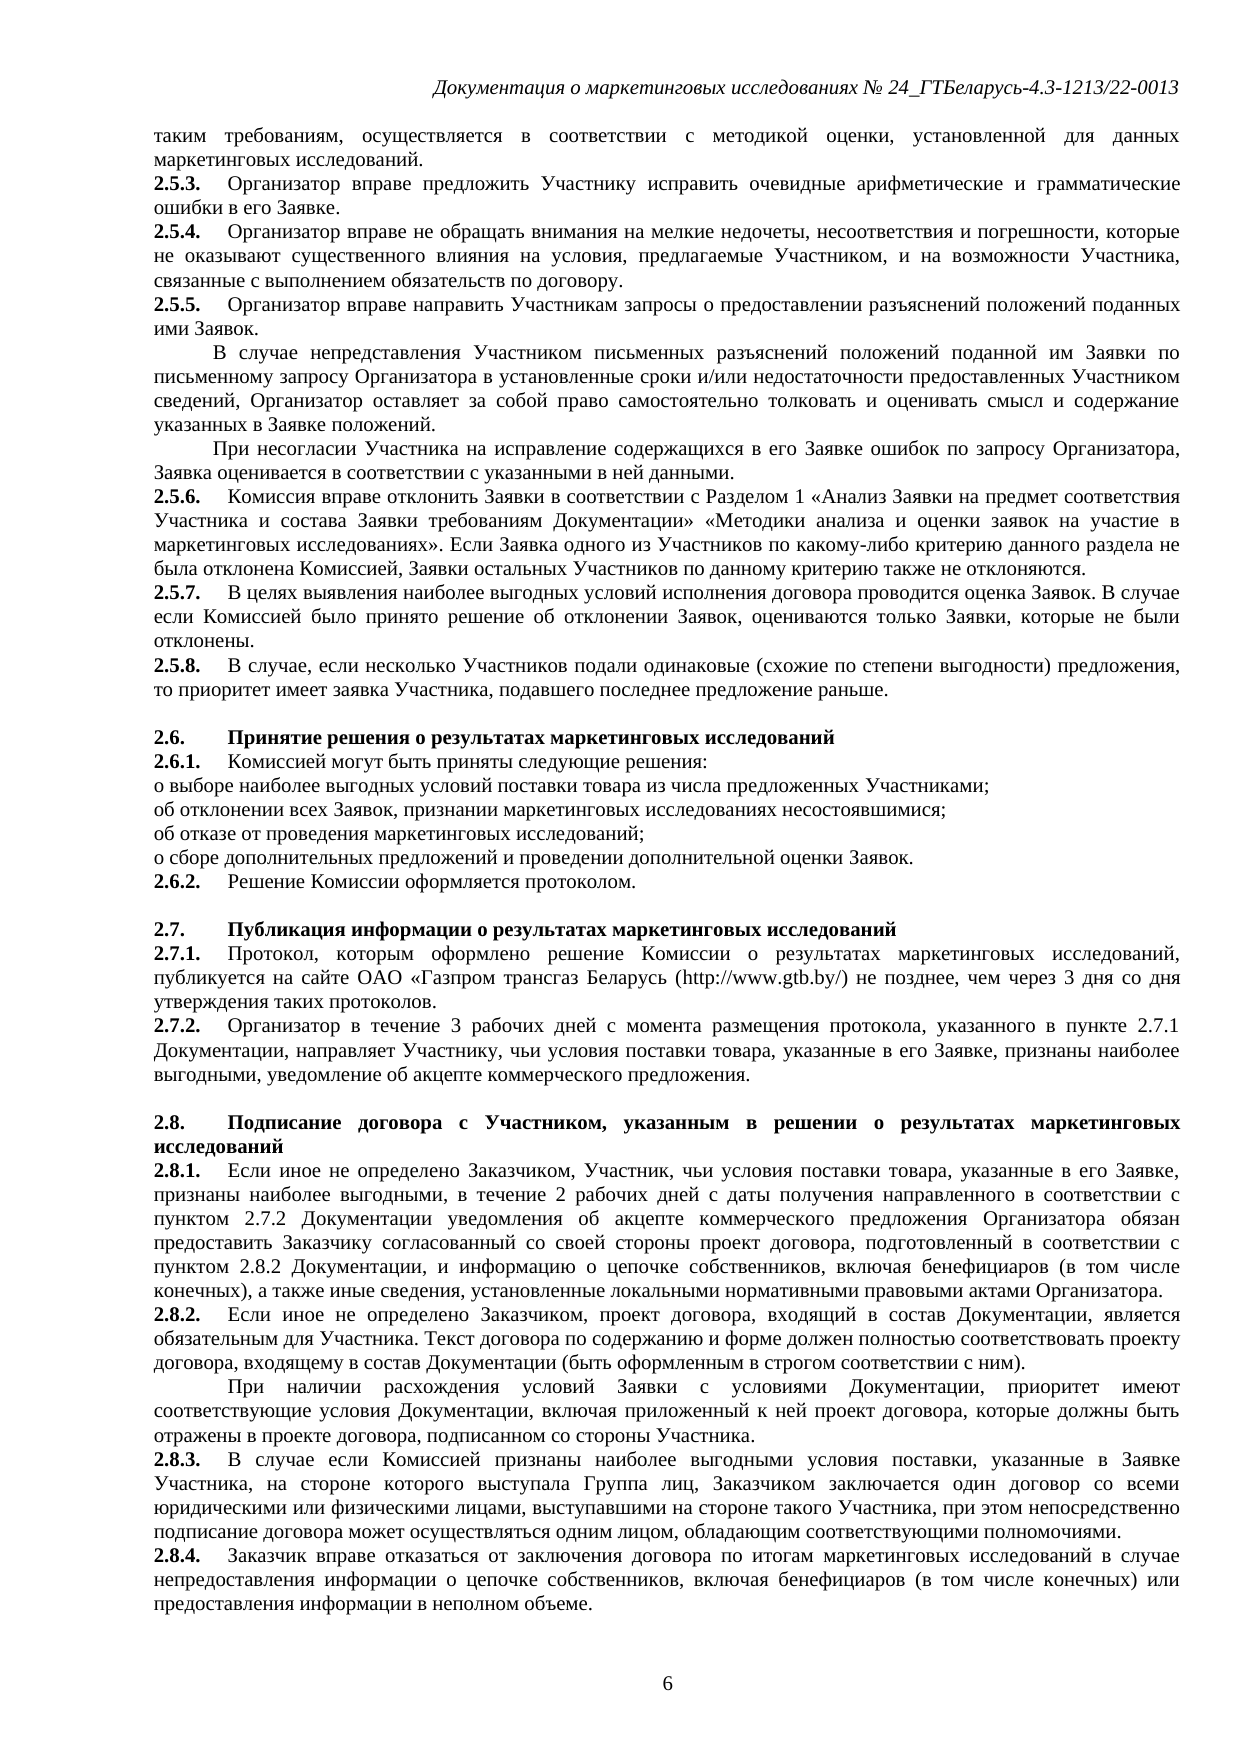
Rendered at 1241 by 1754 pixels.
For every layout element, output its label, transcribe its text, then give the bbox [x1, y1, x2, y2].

list Протокол, которым оформлено решение Комиссии о результатах маркетинговых исследований, публикуется на сайте ОАО «Газпром трансгаз Беларусь (http://www.gtb.by/) не позднее, чем через 3 дня со дня утверждения таких протоколов. [153, 941, 1181, 1013]
text При наличии расхождения условий Заявки с условиями Документации, приоритет имеют соответствующие условия Документации, включая приложенный к ней проект договора, которые должны быть отражены в проекте договора, подписанном со стороны Участника. [153, 1374, 1181, 1447]
list Подписание договора с Участником, указанным в решении о результатах маркетинговых исследований [153, 1110, 1181, 1158]
list Комиссия вправе отклонить Заявки в соответствии с Разделом 1 «Анализ Заявки на предмет соответствия Участника и состава Заявки требованиям Документации» «Методики анализа и оценки заявок на участие в маркетинговых исследованиях». Если Заявка одного из Участников по какому-либо критерию данного раздела не была отклонена Комиссией, Заявки остальных Участников по данному критерию также не отклоняются. [153, 484, 1181, 580]
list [153, 123, 1181, 171]
list Принятие решения о результатах маркетинговых исследований [153, 725, 1181, 749]
list Организатор вправе направить Участникам запросы о предоставлении разъяснений положений поданных ими Заявок. [153, 292, 1181, 340]
list Если иное не определено Заказчиком, Участник, чьи условия поставки товара, указанные в его Заявке, признаны наиболее выгодными, в течение 2 рабочих дней с даты получения направленного в соответствии с пунктом 2.7.2 Документации уведомления об акцепте коммерческого предложения Организатора обязан предоставить Заказчику согласованный со своей стороны проект договора, подготовленный в соответствии с пунктом 2.8.2 Документации, и информацию о цепочке собственников, включая бенефициаров (в том числе конечных), а также иные сведения, установленные локальными нормативными правовыми актами Организатора. [153, 1158, 1181, 1302]
text о сборе дополнительных предложений и проведении дополнительной оценки Заявок. [153, 845, 1181, 869]
list Организатор вправе предложить Участнику исправить очевидные арифметические и грамматические ошибки в его Заявке. [153, 171, 1181, 219]
list В целях выявления наиболее выгодных условий исполнения договора проводится оценка Заявок. В случае если Комиссией было принято решение об отклонении Заявок, оцениваются только Заявки, которые не были отклонены. [153, 580, 1181, 652]
list Организатор в течение 3 рабочих дней с момента размещения протокола, указанного в пункте 2.7.1 Документации, направляет Участнику, чьи условия поставки товара, указанные в его Заявке, признаны наиболее выгодными, уведомление об акцепте коммерческого предложения. [153, 1013, 1181, 1086]
text При несогласии Участника на исправление содержащихся в его Заявке ошибок по запросу Организатора, Заявка оценивается в соответствии с указанными в ней данными. [153, 436, 1181, 484]
list В случае, если несколько Участников подали одинаковые (схожие по степени выгодности) предложения, то приоритет имеет заявка Участника, подавшего последнее предложение раньше. [153, 652, 1181, 701]
list Комиссией могут быть приняты следующие решения: [153, 749, 1181, 773]
list Публикация информации о результатах маркетинговых исследований [153, 917, 1181, 941]
text об отказе от проведения маркетинговых исследований; [153, 821, 1181, 845]
list Если иное не определено Заказчиком, проект договора, входящий в состав Документации, является обязательным для Участника. Текст договора по содержанию и форме должен полностью соответствовать проекту договора, входящему в состав Документации (быть оформленным в строгом соответствии с ним). [153, 1302, 1181, 1374]
text В случае непредставления Участником письменных разъяснений положений поданной им Заявки по письменному запросу Организатора в установленные сроки и/или недостаточности предоставленных Участником сведений, Организатор оставляет за собой право самостоятельно толковать и оценивать смысл и содержание указанных в Заявке положений. [153, 340, 1181, 436]
list Организатор вправе не обращать внимания на мелкие недочеты, несоответствия и погрешности, которые не оказывают существенного влияния на условия, предлагаемые Участником, и на возможности Участника, связанные с выполнением обязательств по договору. [153, 219, 1181, 292]
list Заказчик вправе отказаться от заключения договора по итогам маркетинговых исследований в случае непредоставления информации о цепочке собственников, включая бенефициаров (в том числе конечных) или предоставления информации в неполном объеме. [153, 1543, 1181, 1615]
text об отклонении всех Заявок, признании маркетинговых исследованиях несостоявшимися; [153, 797, 1181, 821]
list Решение Комиссии оформляется протоколом. [153, 869, 1181, 893]
list В случае если Комиссией признаны наиболее выгодными условия поставки, указанные в Заявке Участника, на стороне которого выступала Группа лиц, Заказчиком заключается один договор со всеми юридическими или физическими лицами, выступавшими на стороне такого Участника, при этом непосредственно подписание договора может осуществляться одним лицом, обладающим соответствующими полномочиями. [153, 1447, 1181, 1543]
text о выборе наиболее выгодных условий поставки товара из числа предложенных Участниками; [153, 773, 1181, 797]
